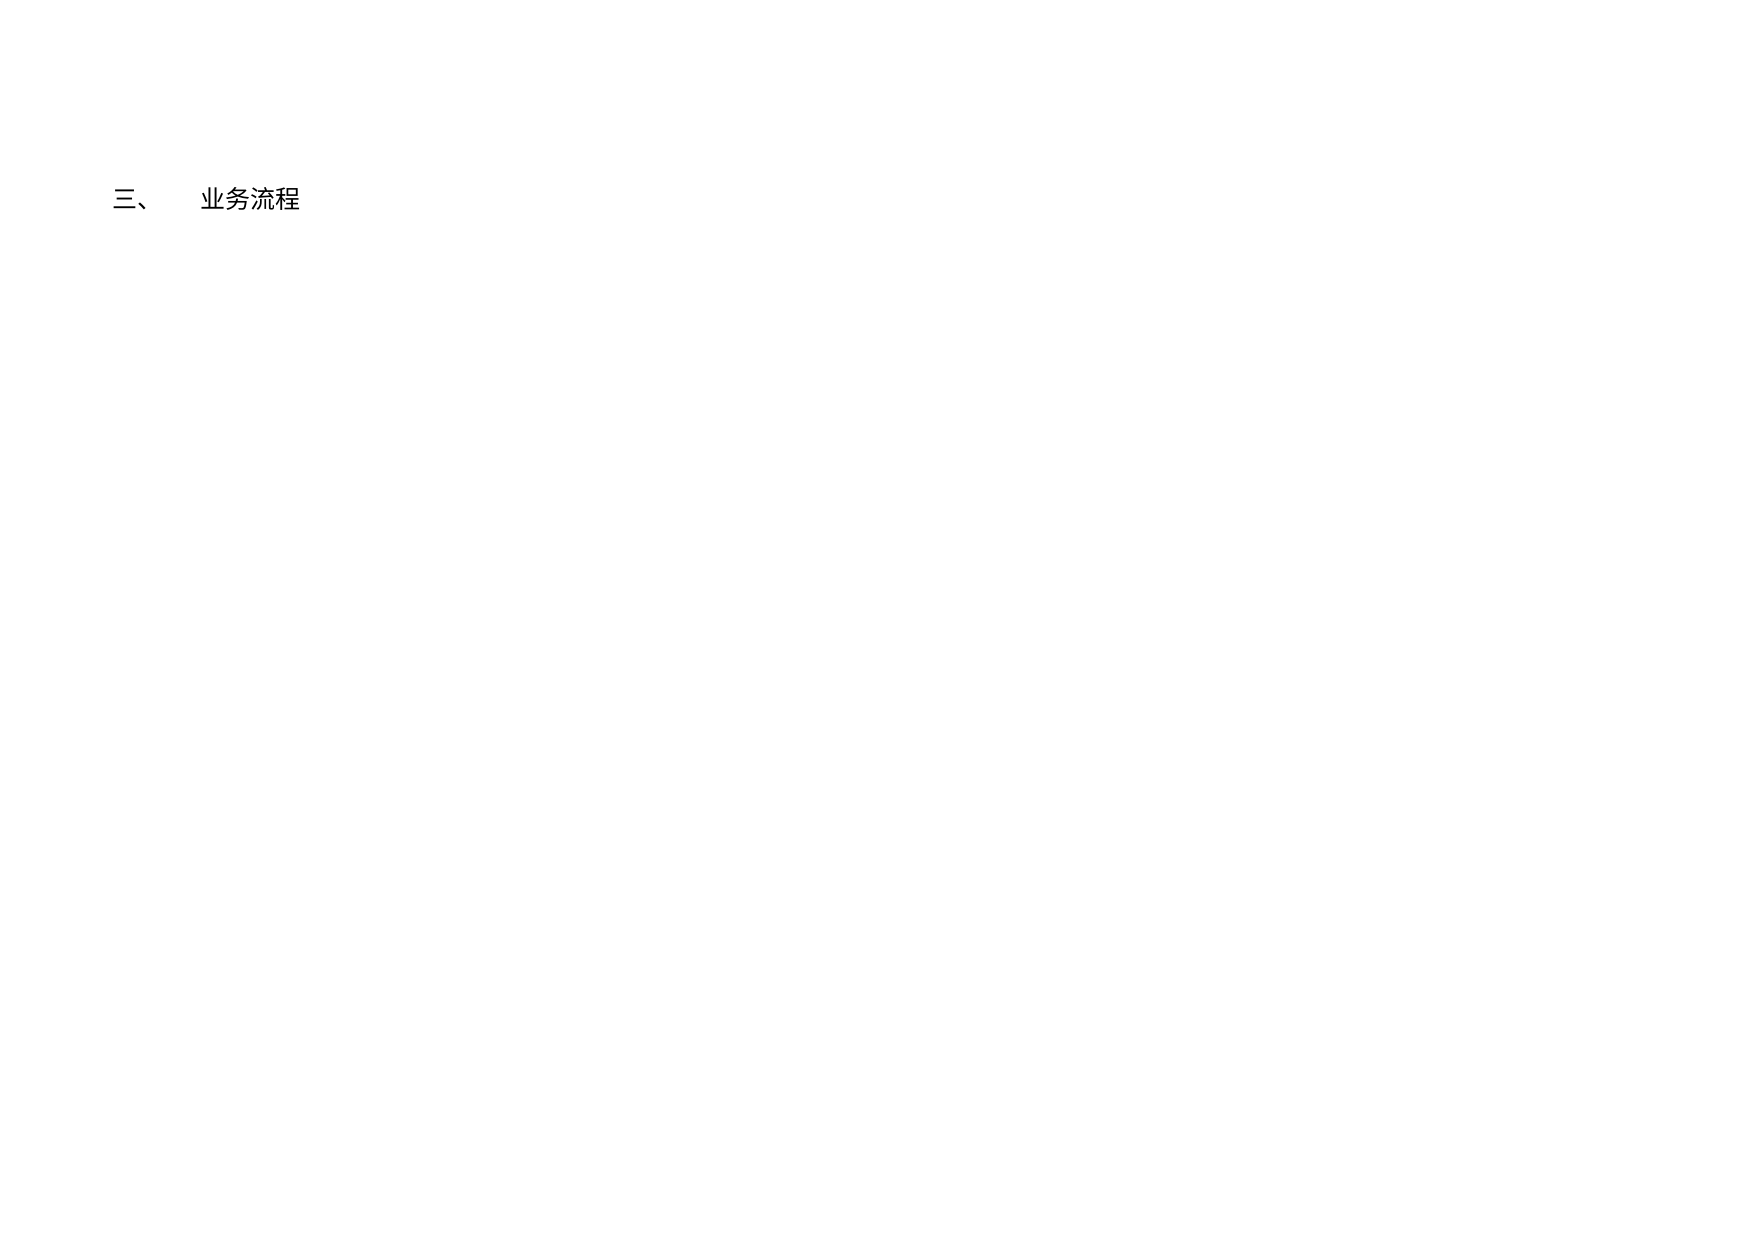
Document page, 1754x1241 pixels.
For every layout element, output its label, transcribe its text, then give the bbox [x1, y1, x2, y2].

list 业务流程 [112, 165, 1641, 230]
